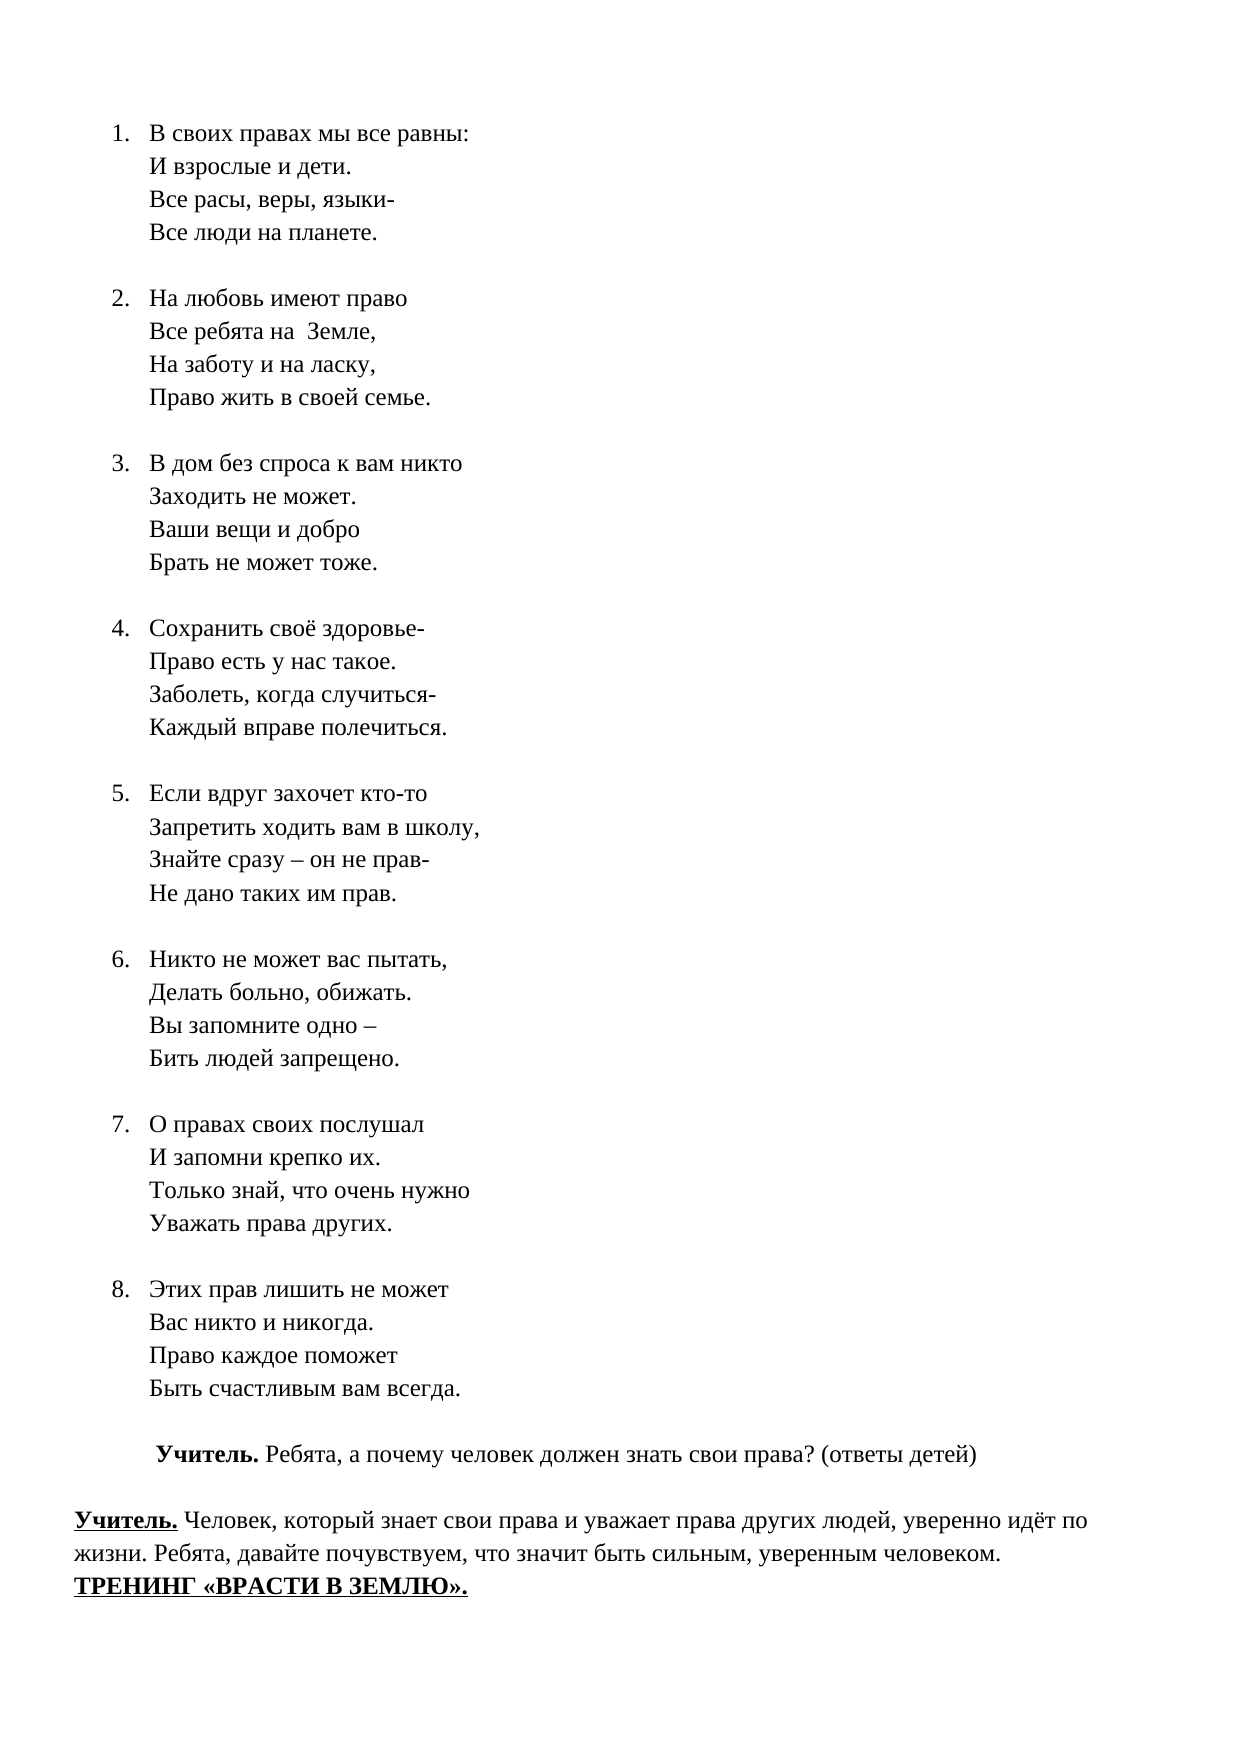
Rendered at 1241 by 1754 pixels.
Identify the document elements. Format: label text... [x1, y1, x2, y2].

list В дом без спроса к вам никто [111, 448, 1152, 477]
list О правах своих послушал [111, 1109, 1152, 1137]
list Уважать права других. [149, 1208, 1152, 1237]
list Быть счастливым вам всегда. [149, 1373, 1152, 1402]
list Все люди на планете. [149, 217, 1152, 246]
list Право есть у нас такое. [149, 646, 1152, 675]
list Если вдруг захочет кто-то [111, 778, 1152, 807]
list Заболеть, когда случиться- [149, 679, 1152, 708]
text ТРЕНИНГ «ВРАСТИ В ЗЕМЛЮ». [74, 1571, 1152, 1600]
list Не дано таких им прав. [149, 878, 1152, 906]
list Никто не может вас пытать, [111, 944, 1152, 972]
list Ваши вещи и добро [149, 514, 1152, 543]
list Знайте сразу – он не прав- [149, 844, 1152, 873]
list Каждый вправе полечиться. [149, 712, 1152, 741]
list Все расы, веры, языки- [149, 184, 1152, 213]
list И запомни крепко их. [149, 1142, 1152, 1171]
list Запретить ходить вам в школу, [149, 812, 1152, 840]
list Бить людей запрещено. [149, 1043, 1152, 1071]
list Право каждое поможет [149, 1340, 1152, 1369]
list Только знай, что очень нужно [149, 1175, 1152, 1203]
list Вы запомните одно – [149, 1010, 1152, 1038]
list Все ребята на Земле, [149, 316, 1152, 345]
list На заботу и на ласку, [149, 349, 1152, 378]
list Право жить в своей семье. [149, 382, 1152, 411]
list На любовь имеют право [111, 283, 1152, 312]
list Сохранить своё здоровье- [111, 613, 1152, 642]
list В своих правах мы все равны: [111, 118, 1152, 147]
list Заходить не может. [149, 481, 1152, 510]
list Брать не может тоже. [149, 547, 1152, 576]
list И взрослые и дети. [149, 151, 1152, 180]
list Вас никто и никогда. [149, 1307, 1152, 1336]
list Этих прав лишить не может [111, 1274, 1152, 1303]
text Учитель. Ребята, а почему человек должен знать свои права? (ответы детей) [74, 1439, 1152, 1468]
list Делать больно, обижать. [149, 977, 1152, 1005]
text Учитель. Человек, который знает свои права и уважает права других людей, уверенно идёт по жизни. Ребята, давайте почувствуем, что значит быть сильным, уверенным человеком. [74, 1505, 1152, 1567]
